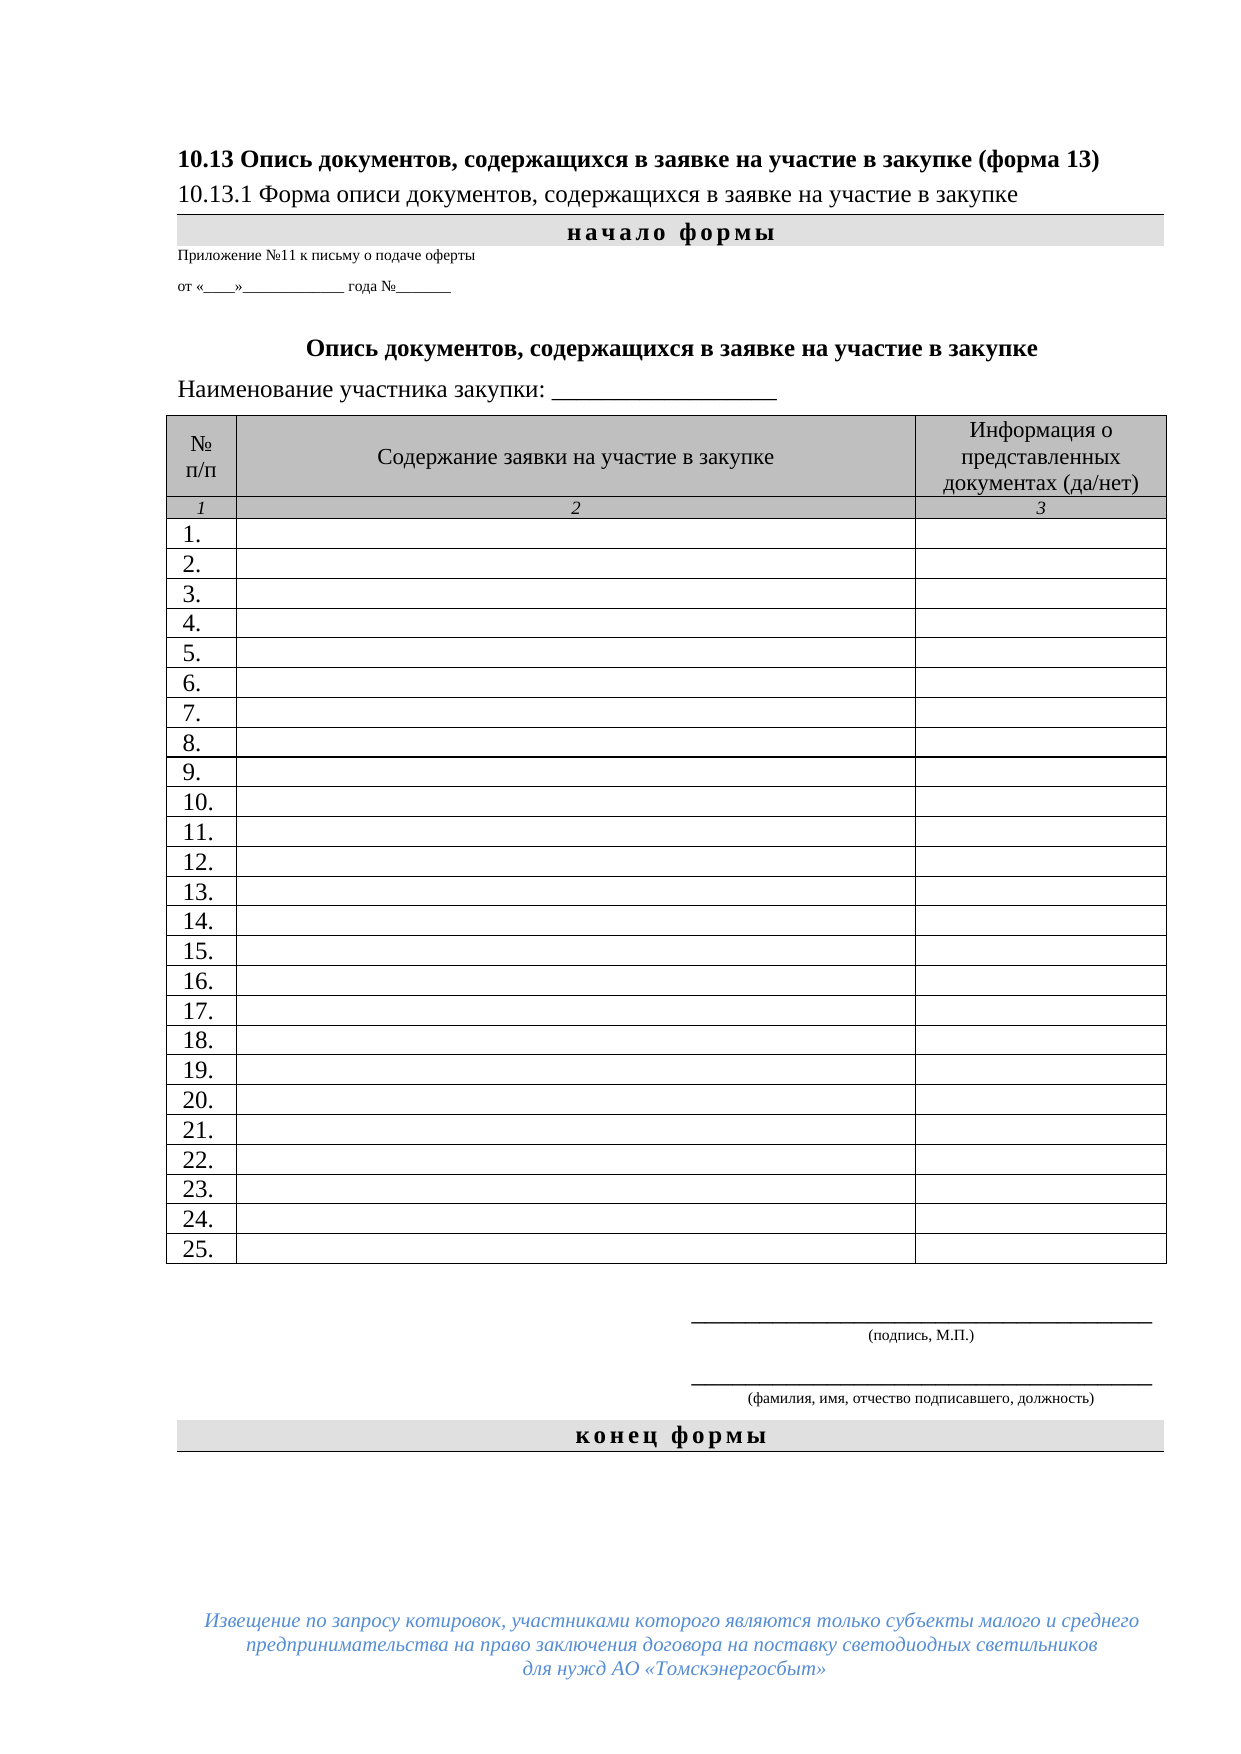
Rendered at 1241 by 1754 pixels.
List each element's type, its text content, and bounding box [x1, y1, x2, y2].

table_cell [167, 1026, 236, 1054]
table_cell [237, 638, 915, 667]
table_cell [167, 1055, 236, 1084]
table_cell [237, 579, 915, 607]
table_cell [167, 1175, 236, 1203]
table_cell [916, 966, 1166, 995]
table_cell 3 [916, 497, 1166, 518]
table_cell [237, 966, 915, 995]
table_cell [237, 758, 915, 786]
table_cell [167, 549, 236, 578]
table_cell [237, 1234, 915, 1263]
text начало формы [177, 215, 1164, 246]
text Приложение №11 к письму о подаче оферты от «____»_____________ года №_______ [177, 246, 1167, 308]
table_cell [167, 758, 236, 786]
table_cell [237, 549, 915, 578]
table_cell [916, 906, 1166, 935]
table_cell [237, 609, 915, 637]
table_cell [916, 638, 1166, 667]
table_cell [916, 549, 1166, 578]
table_cell [916, 787, 1166, 816]
table_cell [916, 1145, 1166, 1173]
table_cell [167, 787, 236, 816]
table_cell [916, 728, 1166, 756]
table_cell [916, 609, 1166, 637]
table_header № п/п [167, 416, 236, 496]
table_cell [167, 1085, 236, 1114]
table_cell [916, 1115, 1166, 1144]
table_cell [237, 936, 915, 965]
table_cell [167, 847, 236, 876]
table_cell 1 [167, 497, 236, 518]
table_cell [916, 1026, 1166, 1054]
table_cell [916, 847, 1166, 876]
table_cell [916, 579, 1166, 607]
table_cell 2 [237, 497, 915, 518]
table_cell [167, 1204, 236, 1233]
table_cell [237, 728, 915, 756]
table_cell [916, 877, 1166, 905]
table_cell [167, 1234, 236, 1263]
table_cell [167, 966, 236, 995]
table_cell [237, 668, 915, 697]
table_cell [237, 1175, 915, 1203]
table_cell [916, 817, 1166, 846]
table_cell __________________________________ (фамилия, имя, отчество подписавшего, должность) [679, 1358, 1163, 1420]
table_cell [167, 698, 236, 727]
table_cell [916, 1085, 1166, 1114]
table_cell [237, 1204, 915, 1233]
table_cell [237, 1115, 915, 1144]
table_cell [167, 817, 236, 846]
table_cell [167, 579, 236, 607]
table_cell [237, 877, 915, 905]
text 10.13.1 Форма описи документов, содержащихся в заявке на участие в закупке [177, 179, 1167, 207]
table_cell [167, 906, 236, 935]
table_cell [916, 996, 1166, 1024]
table_cell [916, 698, 1166, 727]
text Опись документов, содержащихся в заявке на участие в закупке [177, 333, 1167, 362]
text Наименование участника закупки: __________________ [177, 374, 1167, 403]
table_cell [167, 1115, 236, 1144]
table_header Информация о представленных документах (да/нет) [916, 416, 1166, 496]
table_cell [916, 1175, 1166, 1203]
table_cell [167, 609, 236, 637]
table_cell [916, 936, 1166, 965]
table_cell [237, 996, 915, 1024]
table_cell [237, 1026, 915, 1054]
table_cell [237, 1085, 915, 1114]
table_cell [916, 758, 1166, 786]
table_cell [237, 787, 915, 816]
table_cell [167, 877, 236, 905]
table_cell [167, 996, 236, 1024]
text конец формы [177, 1420, 1164, 1451]
table_cell [237, 698, 915, 727]
table_cell [167, 1145, 236, 1173]
table_cell [237, 817, 915, 846]
table_header __________________________________ (подпись, М.П.) [679, 1264, 1163, 1357]
table_cell [237, 1145, 915, 1173]
table_cell [237, 1055, 915, 1084]
table_cell [916, 519, 1166, 548]
table_cell [237, 519, 915, 548]
table_cell [167, 728, 236, 756]
table_cell [167, 936, 236, 965]
table_cell [916, 1234, 1166, 1263]
table_cell [167, 668, 236, 697]
text 10.13 Опись документов, содержащихся в заявке на участие в закупке (форма 13) [177, 144, 1167, 172]
table_header Содержание заявки на участие в закупке [237, 416, 915, 496]
table_cell [237, 906, 915, 935]
table_cell [167, 638, 236, 667]
table_cell [167, 519, 236, 548]
table_cell [916, 1204, 1166, 1233]
table_cell [237, 847, 915, 876]
table_cell [916, 1055, 1166, 1084]
table_cell [916, 668, 1166, 697]
